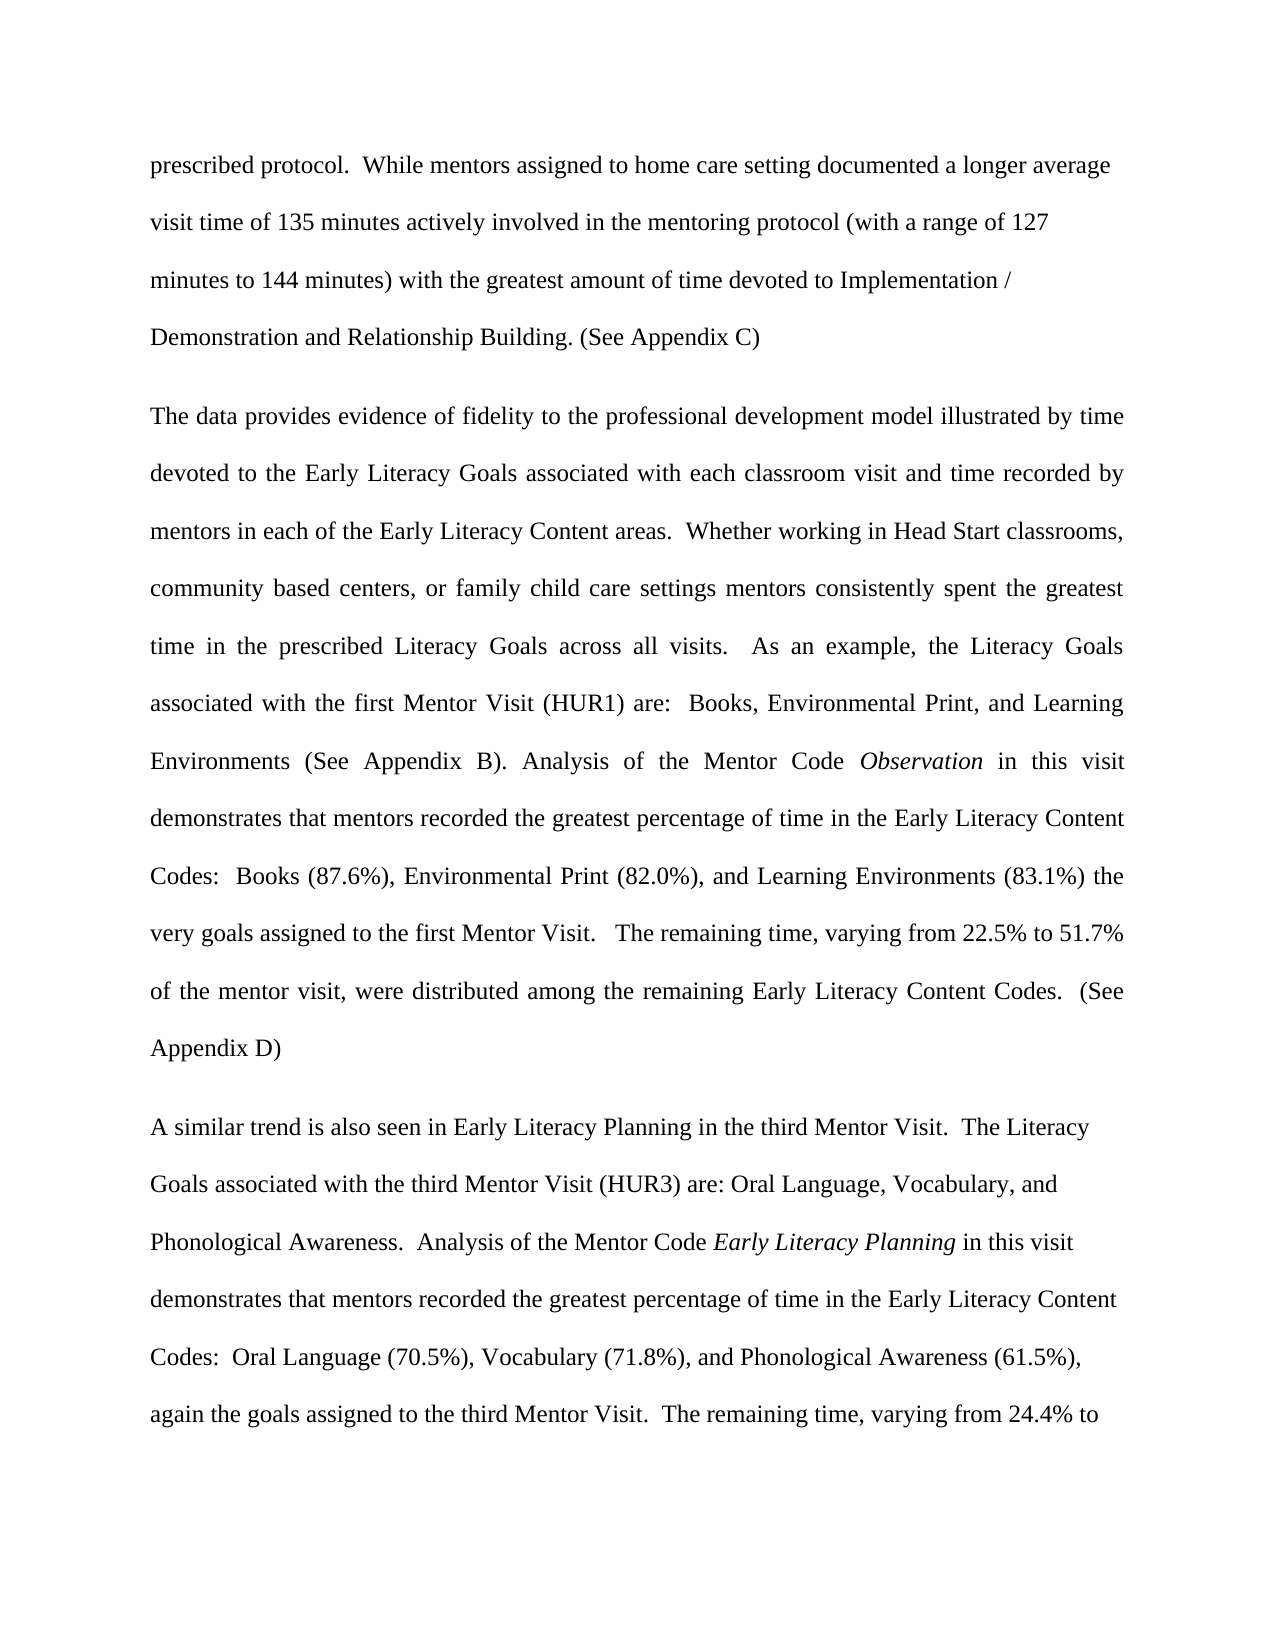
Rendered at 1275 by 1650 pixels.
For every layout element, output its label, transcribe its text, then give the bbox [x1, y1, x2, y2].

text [150, 150, 1125, 351]
text The data provides evidence of fidelity to the professional development model illustrated by time devoted to the Early Literacy Goals associated with each classroom visit and time recorded by mentors in each of the Early Literacy Content areas. Whether working in Head Start classrooms, community based centers, or family child care settings mentors consistently spent the greatest time in the prescribed Literacy Goals across all visits. As an example, the Literacy Goals associated with the first Mentor Visit (HUR1) are: Books, Environmental Print, and Learning Environments (See Appendix B). Analysis of the Mentor Code Observation in this visit demonstrates that mentors recorded the greatest percentage of time in the Early Literacy Content Codes: Books (87.6%), Environmental Print (82.0%), and Learning Environments (83.1%) the very goals assigned to the first Mentor Visit. The remaining time, varying from 22.5% to 51.7% of the mentor visit, were distributed among the remaining Early Literacy Content Codes. (See Appendix D) [150, 401, 1125, 1062]
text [150, 1112, 1125, 1428]
